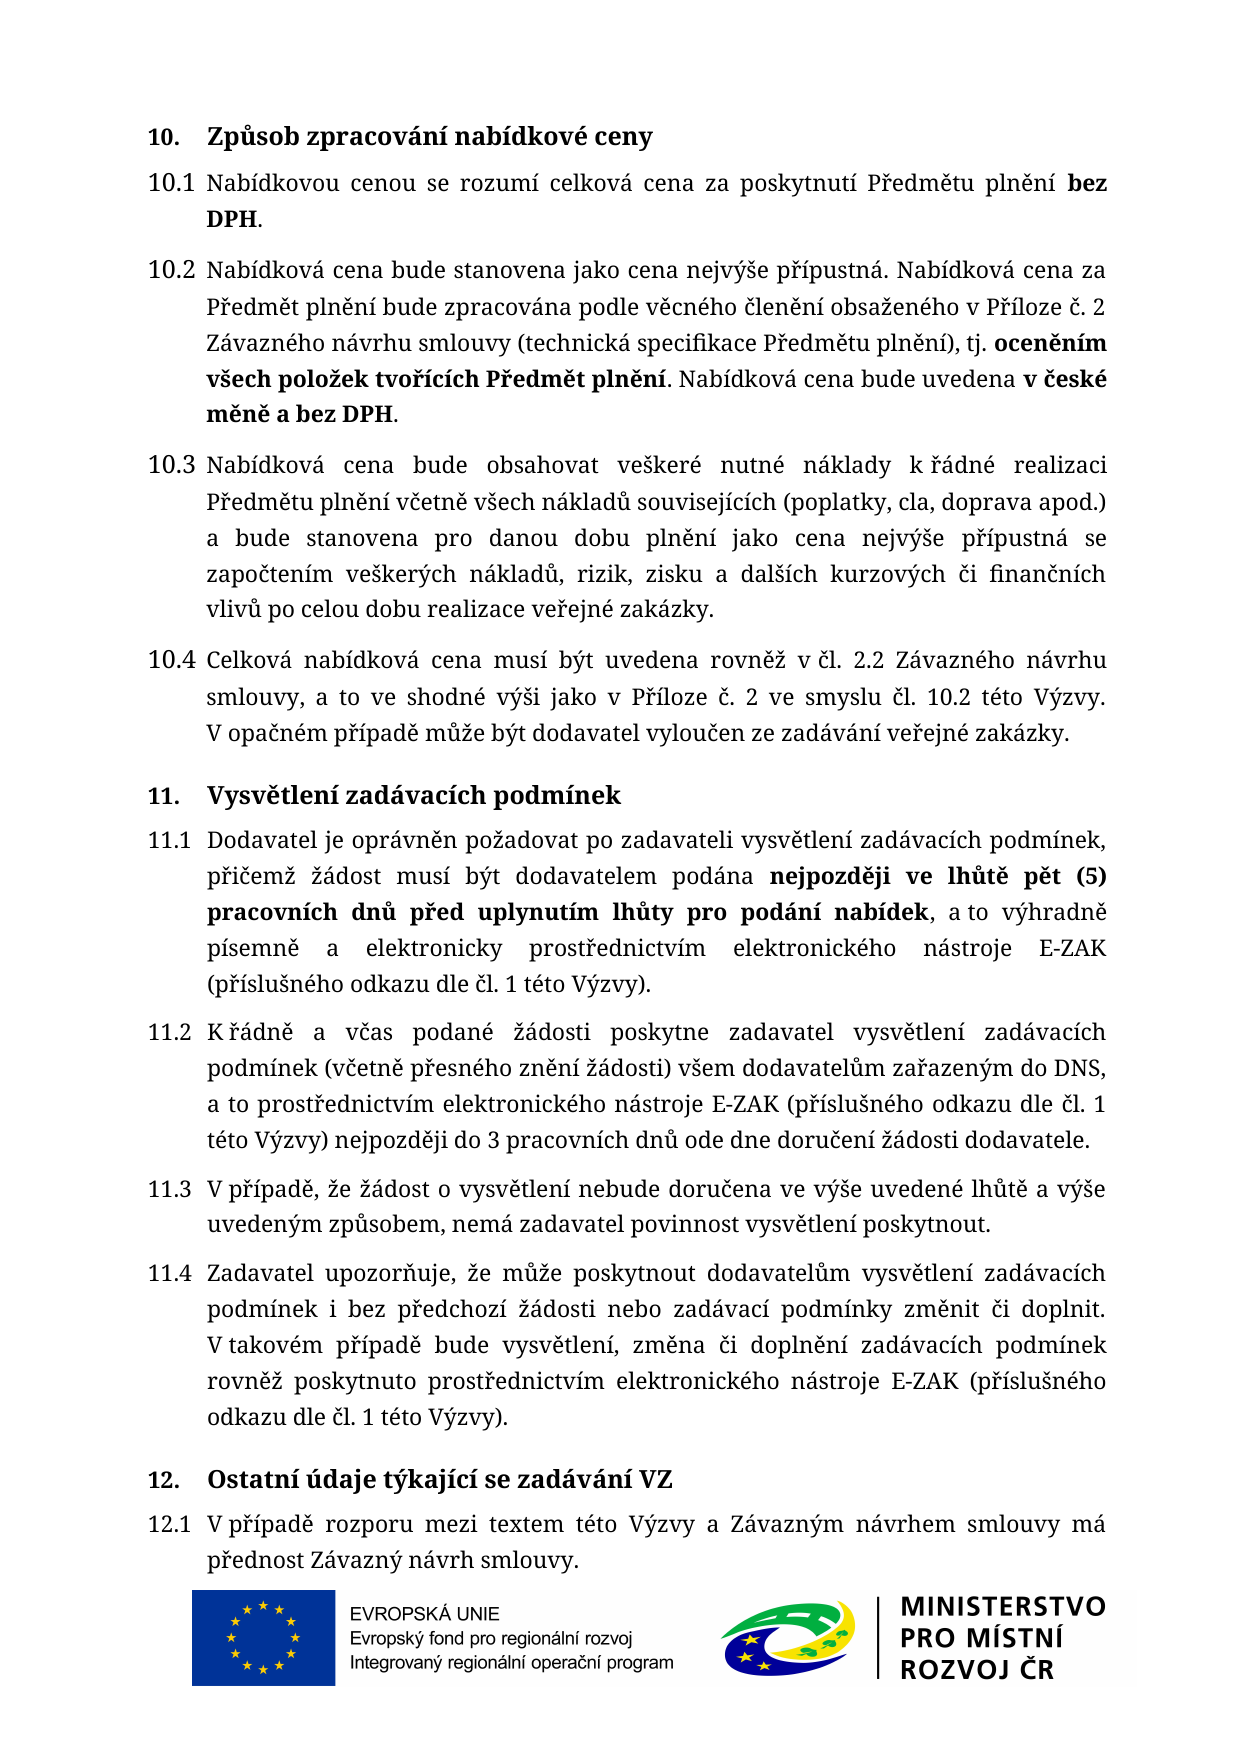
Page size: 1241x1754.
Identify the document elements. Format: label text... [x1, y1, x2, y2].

list V případě, že žádost o vysvětlení nebude doručena ve výše uvedené lhůtě a výše uvedeným způsobem, nemá zadavatel povinnost vysvětlení poskytnout. [148, 1172, 1107, 1240]
picture [192, 1590, 1137, 1687]
list Nabídková cena bude stanovena jako cena nejvýše přípustná. Nabídková cena za Předmět plnění bude zpracována podle věcného členění obsaženého v Příloze č. 2 Závazného návrhu smlouvy (technická specifikace Předmětu plnění), tj. oceněním všech položek tvořících Předmět plnění. Nabídková cena bude uvedena v české měně a bez DPH. [148, 252, 1107, 430]
list Celková nabídková cena musí být uvedena rovněž v čl. 2.2 Závazného návrhu smlouvy, a to ve shodné výši jako v Příloze č. 2 ve smyslu čl. 10.2 této Výzvy. V opačném případě může být dodavatel vyloučen ze zadávání veřejné zakázky. [148, 642, 1107, 748]
list Nabídková cena bude obsahovat veškeré nutné náklady k řádné realizaci Předmětu plnění včetně všech nákladů souvisejících (poplatky, cla, doprava apod.) a bude stanovena pro danou dobu plnění jako cena nejvýše přípustná se započtením veškerých nákladů, rizik, zisku a dalších kurzových či finančních vlivů po celou dobu realizace veřejné zakázky. [148, 447, 1107, 625]
list K řádně a včas podané žádosti poskytne zadavatel vysvětlení zadávacích podmínek (včetně přesného znění žádosti) všem dodavatelům zařazeným do DNS, a to prostřednictvím elektronického nástroje E-ZAK (příslušného odkazu dle čl. 1 této Výzvy) nejpozději do 3 pracovních dnů ode dne doručení žádosti dodavatele. [148, 1016, 1107, 1155]
list V případě rozporu mezi textem této Výzvy a Závazným návrhem smlouvy má přednost Závazný návrh smlouvy. [148, 1508, 1107, 1575]
list Dodavatel je oprávněn požadovat po zadavateli vysvětlení zadávacích podmínek, přičemž žádost musí být dodavatelem podána nejpozději ve lhůtě pět (5) pracovních dnů před uplynutím lhůty pro podání nabídek, a to výhradně písemně a elektronicky prostřednictvím elektronického nástroje E-ZAK (příslušného odkazu dle čl. 1 této Výzvy). [148, 824, 1107, 999]
list Nabídkovou cenou se rozumí celková cena za poskytnutí Předmětu plnění bez DPH. [148, 165, 1107, 235]
subtitle Způsob zpracování nabídkové ceny [148, 118, 1107, 152]
list Zadavatel upozorňuje, že může poskytnout dodavatelům vysvětlení zadávacích podmínek i bez předchozí žádosti nebo zadávací podmínky změnit či doplnit. V takovém případě bude vysvětlení, změna či doplnění zadávacích podmínek rovněž poskytnuto prostřednictvím elektronického nástroje E-ZAK (příslušného odkazu dle čl. 1 této Výzvy). [148, 1257, 1107, 1432]
subtitle Vysvětlení zadávacích podmínek [148, 777, 1107, 812]
subtitle Ostatní údaje týkající se zadávání VZ [148, 1462, 1107, 1496]
